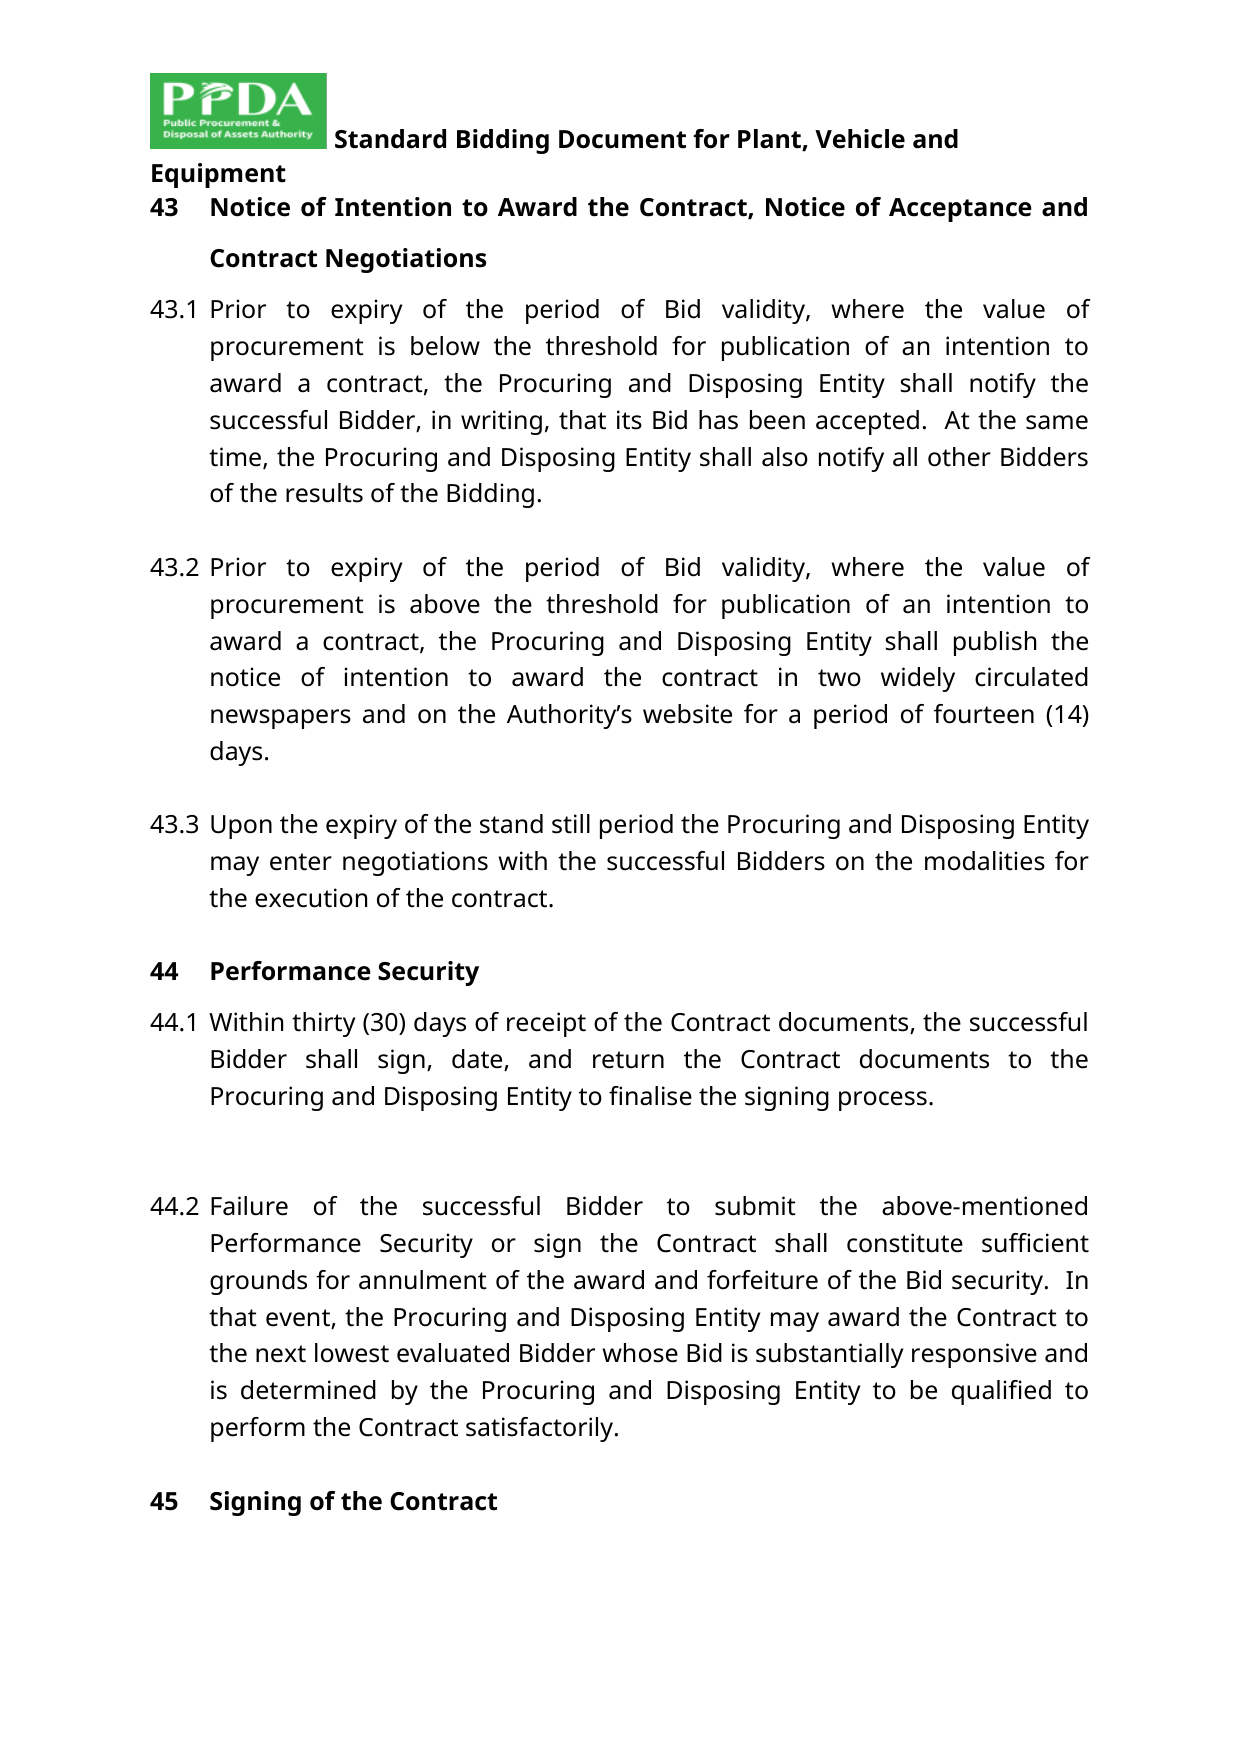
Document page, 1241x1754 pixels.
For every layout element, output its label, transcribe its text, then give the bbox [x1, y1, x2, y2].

list Prior to expiry of the period of Bid validity, where the value of procurement is above the threshold for publication of an intention to award a contract, the Procuring and Disposing Entity shall publish the notice of intention to award the contract in two widely circulated newspapers and on the Authority’s website for a period of fourteen (14) days. [150, 549, 1090, 767]
list Prior to expiry of the period of Bid validity, where the value of procurement is below the threshold for publication of an intention to award a contract, the Procuring and Disposing Entity shall notify the successful Bidder, in writing, that its Bid has been accepted. At the same time, the Procuring and Disposing Entity shall also notify all other Bidders of the results of the Bidding. [150, 292, 1090, 510]
list Notice of Intention to Award the Contract, Notice of Acceptance and Contract Negotiations [150, 190, 1090, 275]
list Failure of the successful Bidder to submit the above-mentioned Performance Security or sign the Contract shall constitute sufficient grounds for annulment of the award and forfeiture of the Bid security. In that event, the Procuring and Disposing Entity may award the Contract to the next lowest evaluated Bidder whose Bid is substantially responsive and is determined by the Procuring and Disposing Entity to be qualified to perform the Contract satisfactorily. [150, 1189, 1090, 1444]
list Signing of the Contract [150, 1483, 1090, 1517]
list Performance Security [150, 954, 1090, 988]
list Within thirty (30) days of receipt of the Contract documents, the successful Bidder shall sign, date, and return the Contract documents to the Procuring and Disposing Entity to finalise the signing process. [150, 1005, 1090, 1113]
picture [150, 73, 328, 149]
list Upon the expiry of the stand still period the Procuring and Disposing Entity may enter negotiations with the successful Bidders on the modalities for the execution of the contract. [150, 807, 1090, 914]
